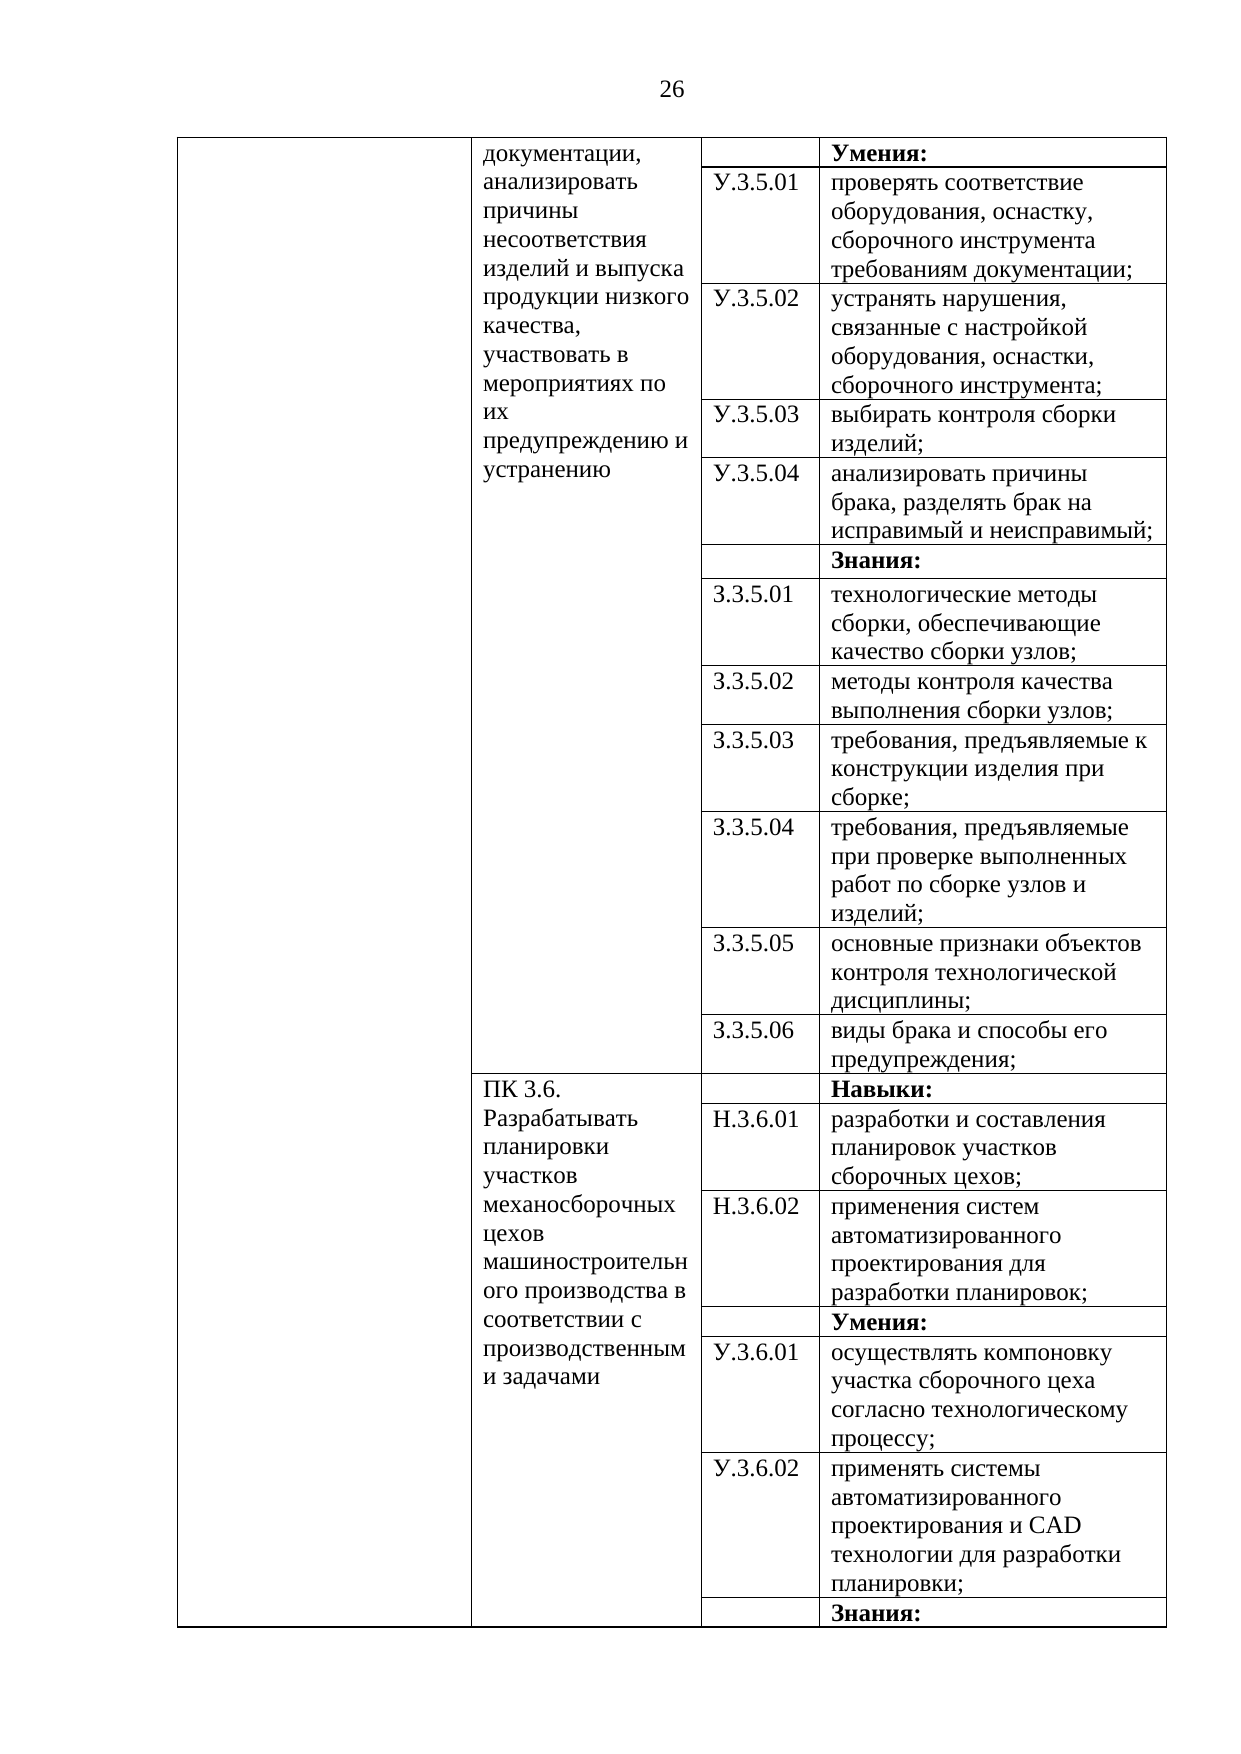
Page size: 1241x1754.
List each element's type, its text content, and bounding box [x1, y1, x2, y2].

table_cell З.3.5.06 [702, 1015, 819, 1073]
table_cell применения систем автоматизированного проектирования для разработки планировок; [820, 1191, 1166, 1306]
table_cell У.3.6.01 [702, 1337, 819, 1452]
table_cell З.3.5.05 [702, 928, 819, 1014]
table_cell осуществлять компоновку участка сборочного цеха согласно технологическому процессу; [820, 1337, 1166, 1452]
table_cell Н.3.6.01 [702, 1104, 819, 1190]
table_cell Н.3.6.02 [702, 1191, 819, 1306]
table_cell З.3.5.04 [702, 812, 819, 927]
table_cell [702, 1074, 819, 1103]
table_cell З.3.5.02 [702, 666, 819, 724]
table_cell Умения: [820, 1307, 1166, 1336]
table_cell технологические методы сборки, обеспечивающие качество сборки узлов; [820, 579, 1166, 665]
table_cell З.3.5.03 [702, 725, 819, 811]
table_cell виды брака и способы его предупреждения; [820, 1015, 1166, 1073]
table_cell основные признаки объектов контроля технологической дисциплины; [820, 928, 1166, 1014]
table_cell [702, 1598, 819, 1626]
table_cell У.3.5.01 [702, 168, 819, 282]
table_cell Навыки: [820, 1074, 1166, 1103]
table_cell устранять нарушения, связанные с настройкой оборудования, оснастки, сборочного инструмента; [820, 284, 1166, 398]
table_cell У.3.6.02 [702, 1453, 819, 1597]
table_cell У.3.5.04 [702, 458, 819, 544]
table_cell [702, 1307, 819, 1336]
table_cell У.3.5.03 [702, 400, 819, 457]
table_cell [702, 138, 819, 166]
table_cell выбирать контроля сборки изделий; [820, 400, 1166, 457]
table_cell [702, 545, 819, 578]
table_cell применять системы автоматизированного проектирования и CAD технологии для разработки планировки; [820, 1453, 1166, 1597]
table_cell анализировать причины брака, разделять брак на исправимый и неисправимый; [820, 458, 1166, 544]
table_cell требования, предъявляемые при проверке выполненных работ по сборке узлов и изделий; [820, 812, 1166, 927]
table_cell методы контроля качества выполнения сборки узлов; [820, 666, 1166, 724]
table_cell У.3.5.02 [702, 284, 819, 398]
table_cell проверять соответствие оборудования, оснастку, сборочного инструмента требованиям документации; [820, 168, 1166, 282]
table_cell Умения: [820, 138, 1166, 166]
table_cell ПК 3.6. Разрабатывать планировки участков механосборочных цехов машиностроительного производства в соответствии с производственными задачами [472, 1074, 701, 1626]
table_cell требования, предъявляемые к конструкции изделия при сборке; [820, 725, 1166, 811]
table_cell разработки и составления планировок участков сборочных цехов; [820, 1104, 1166, 1190]
table_cell Знания: [820, 545, 1166, 578]
table_cell З.3.5.01 [702, 579, 819, 665]
table_cell Знания: [820, 1598, 1166, 1626]
